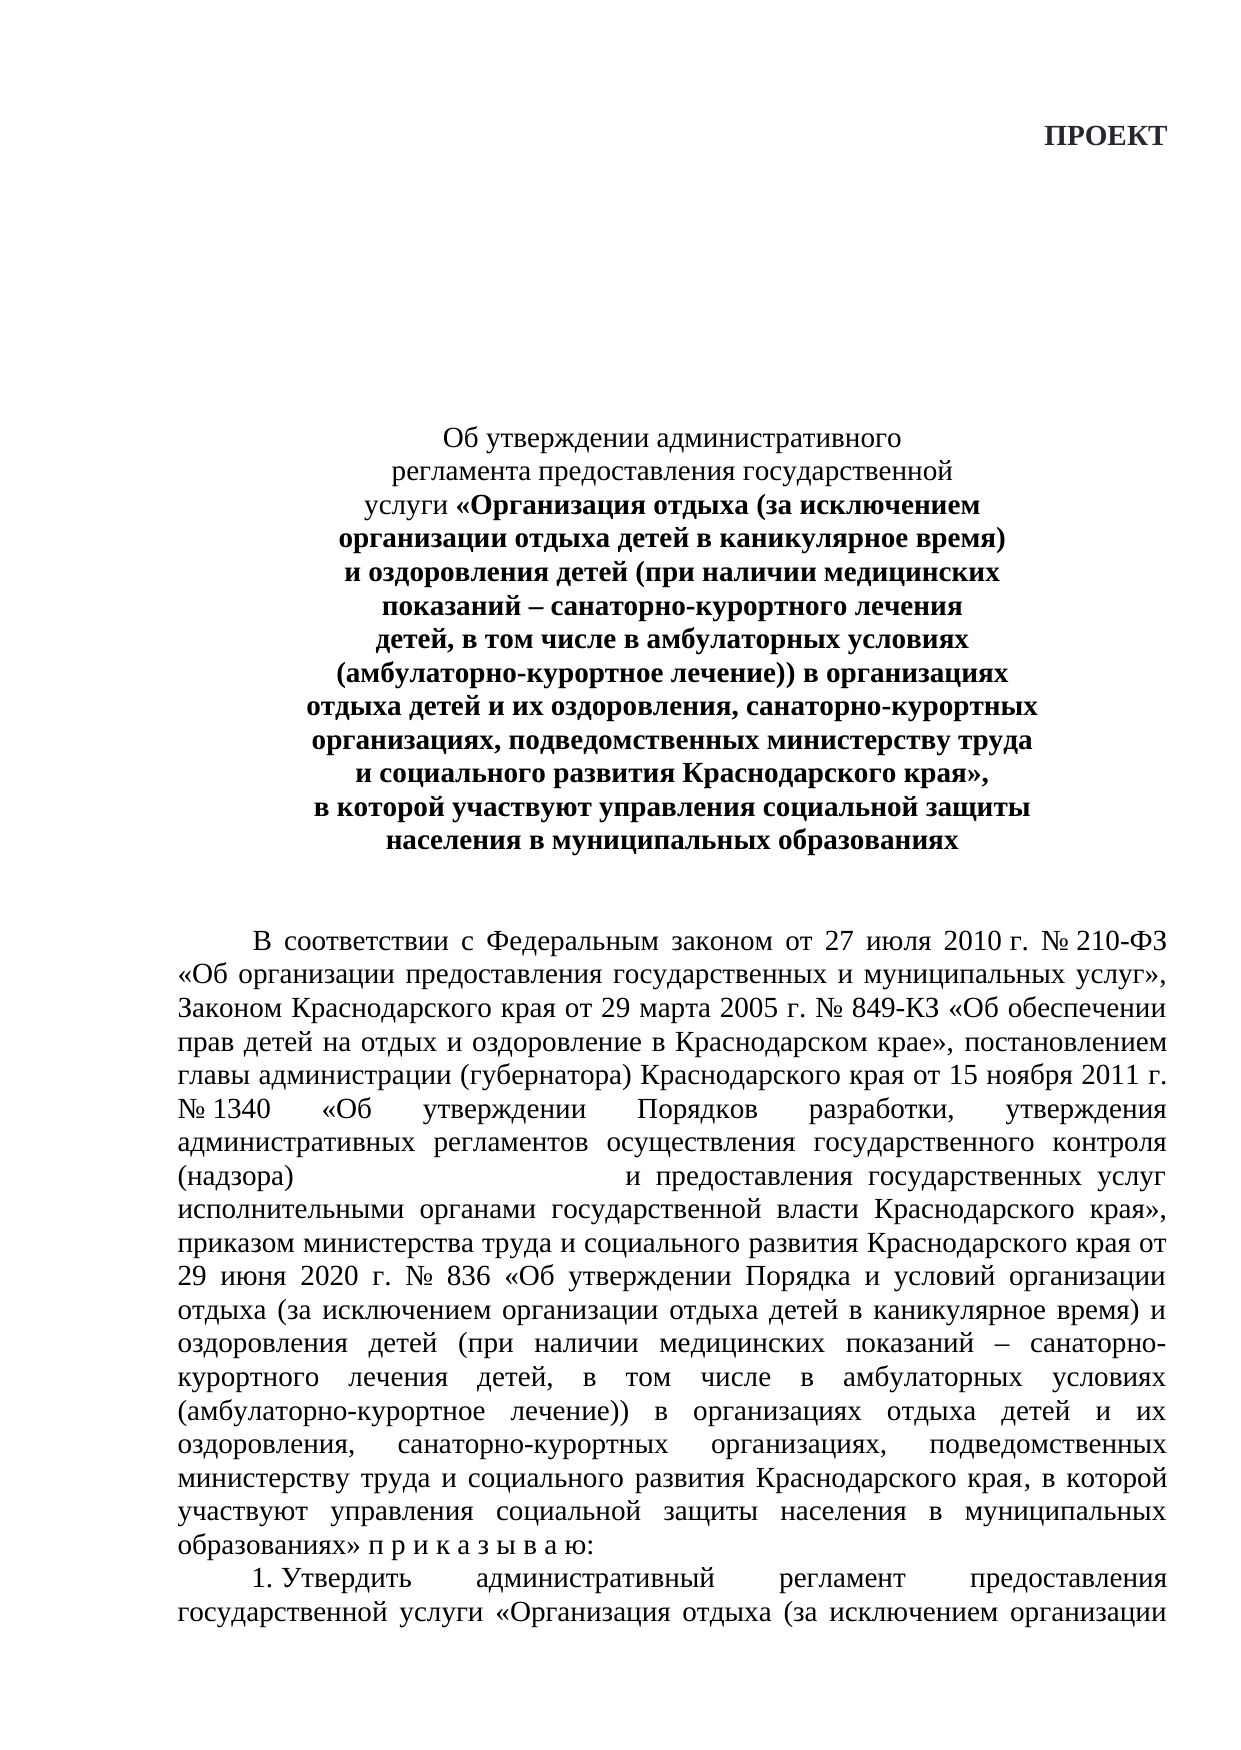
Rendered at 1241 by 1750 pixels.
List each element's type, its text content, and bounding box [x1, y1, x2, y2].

subtitle ПРОЕКТ [177, 118, 1167, 152]
title услуги «Организация отдыха (за исключением [177, 487, 1167, 521]
text детей, в том числе в амбулаторных условиях [177, 621, 1167, 655]
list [177, 1560, 1167, 1627]
title Об утверждении административного [177, 420, 1167, 453]
text показаний – санаторно-курортного лечения [177, 588, 1167, 621]
text организациях, подведомственных министерству труда [177, 722, 1167, 755]
text организации отдыха детей в каникулярное время) [177, 521, 1167, 554]
text населения в муниципальных образованиях [177, 822, 1167, 856]
text В соответствии с Федеральным законом от 27 июля 2010 г. № 210-ФЗ «Об организации предоставления государственных и муниципальных услуг», Законом Краснодарского края от 29 марта 2005 г. № 849-КЗ «Об обеспечении прав детей на отдых и оздоровление в Краснодарском крае», постановлением главы администрации (губернатора) Краснодарского края от 15 ноября 2011 г. № 1340 «Об утверждении Порядков разработки, утверждения административных регламентов осуществления государственного контроля (надзора) и предоставления государственных услуг исполнительными органами государственной власти Краснодарского края», приказом министерства труда и социального развития Краснодарского края от 29 июня 2020 г. № 836 «Об утверждении Порядка и условий организации отдыха (за исключением организации отдыха детей в каникулярное время) и оздоровления детей (при наличии медицинских показаний – санаторно-курортного лечения детей, в том числе в амбулаторных условиях (амбулаторно-курортное лечение)) в организациях отдыха детей и их оздоровления, санаторно-курортных организациях, подведомственных министерству труда и социального развития Краснодарского края, в которой участвуют управления социальной защиты населения в муниципальных образованиях» п р и к а з ы в а ю: [177, 923, 1167, 1560]
text в которой участвуют управления социальной защиты [177, 789, 1167, 822]
text (амбулаторно-курортное лечение)) в организациях [177, 655, 1167, 688]
text и оздоровления детей (при наличии медицинских [177, 554, 1167, 588]
title регламента предоставления государственной [177, 453, 1167, 487]
text отдыха детей и их оздоровления, санаторно-курортных [177, 688, 1167, 722]
text и социального развития Краснодарского края», [177, 755, 1167, 789]
